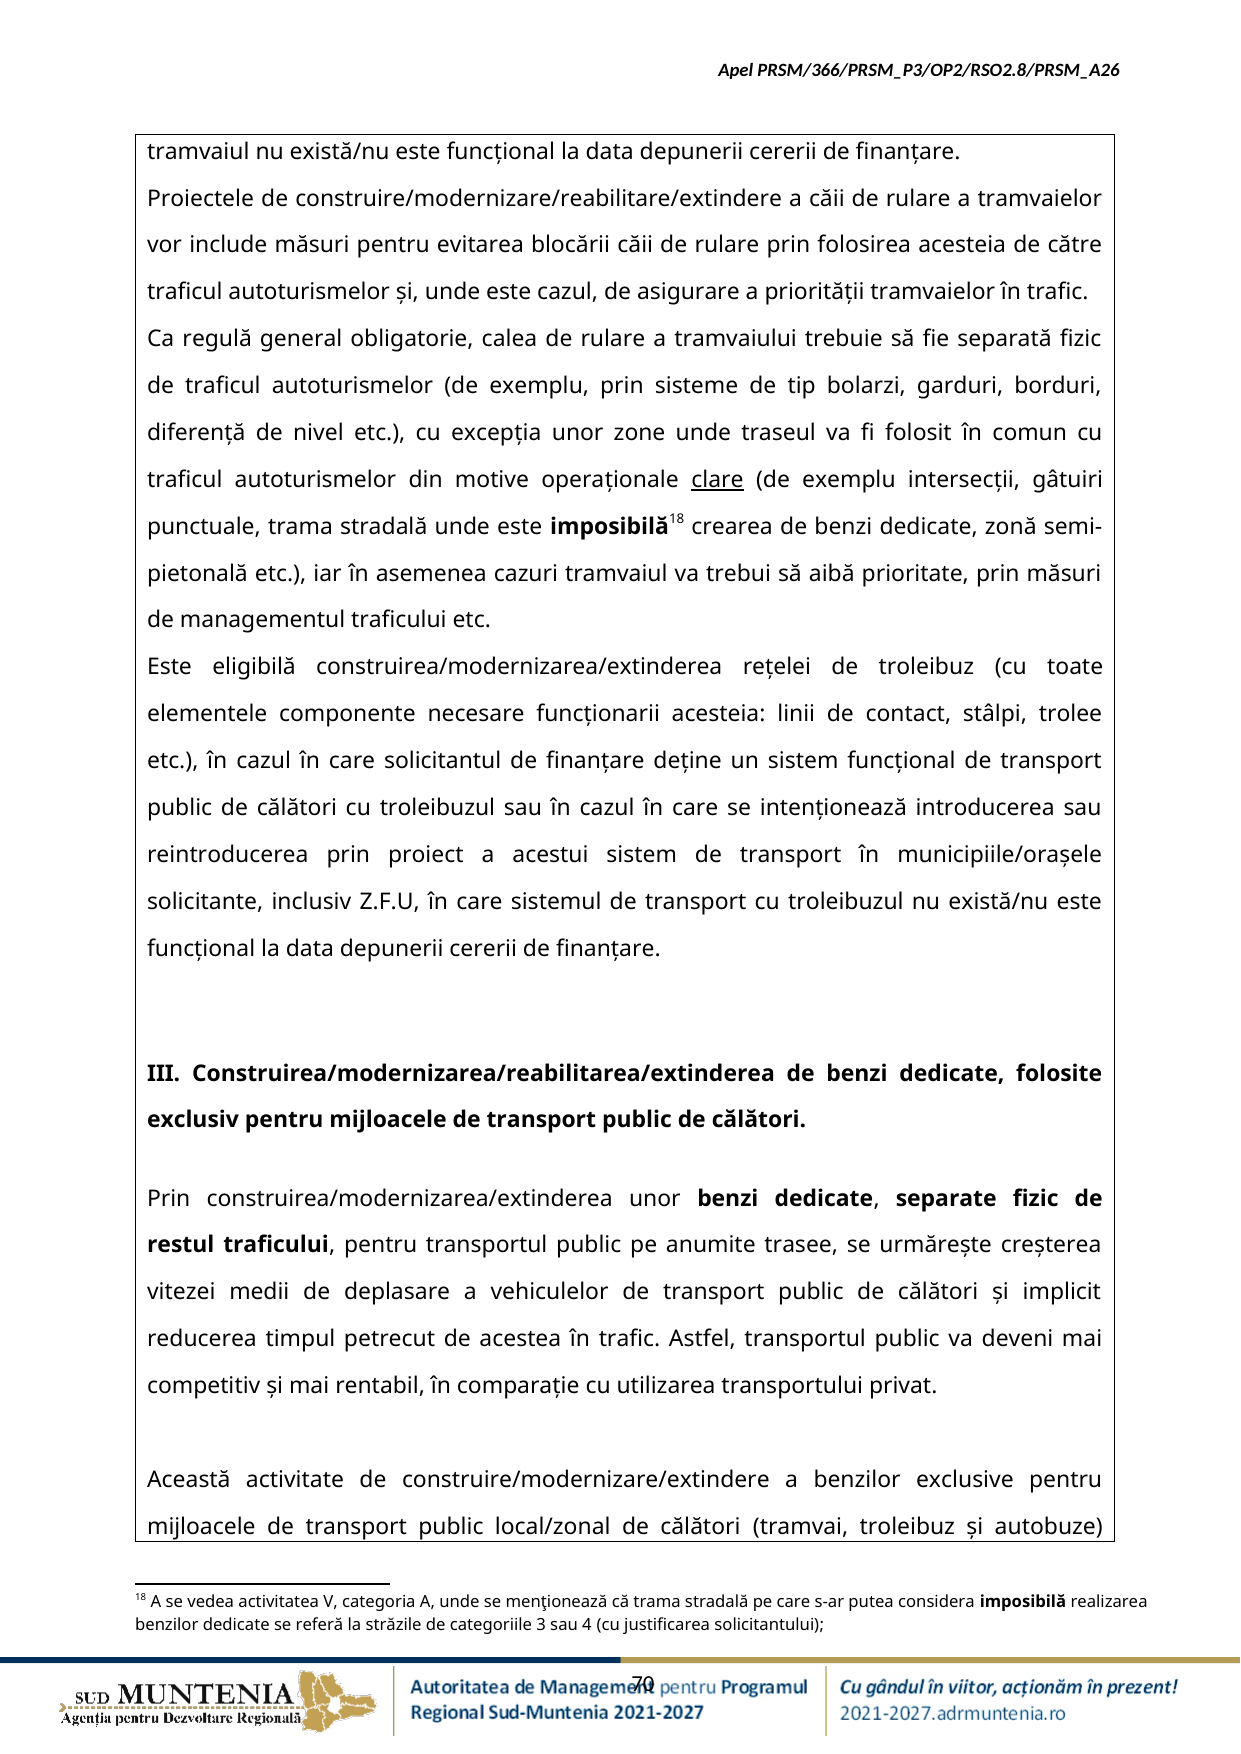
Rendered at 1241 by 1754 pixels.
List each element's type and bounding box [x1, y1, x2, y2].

table_header [136, 135, 1114, 1541]
picture [0, 1657, 1241, 1737]
